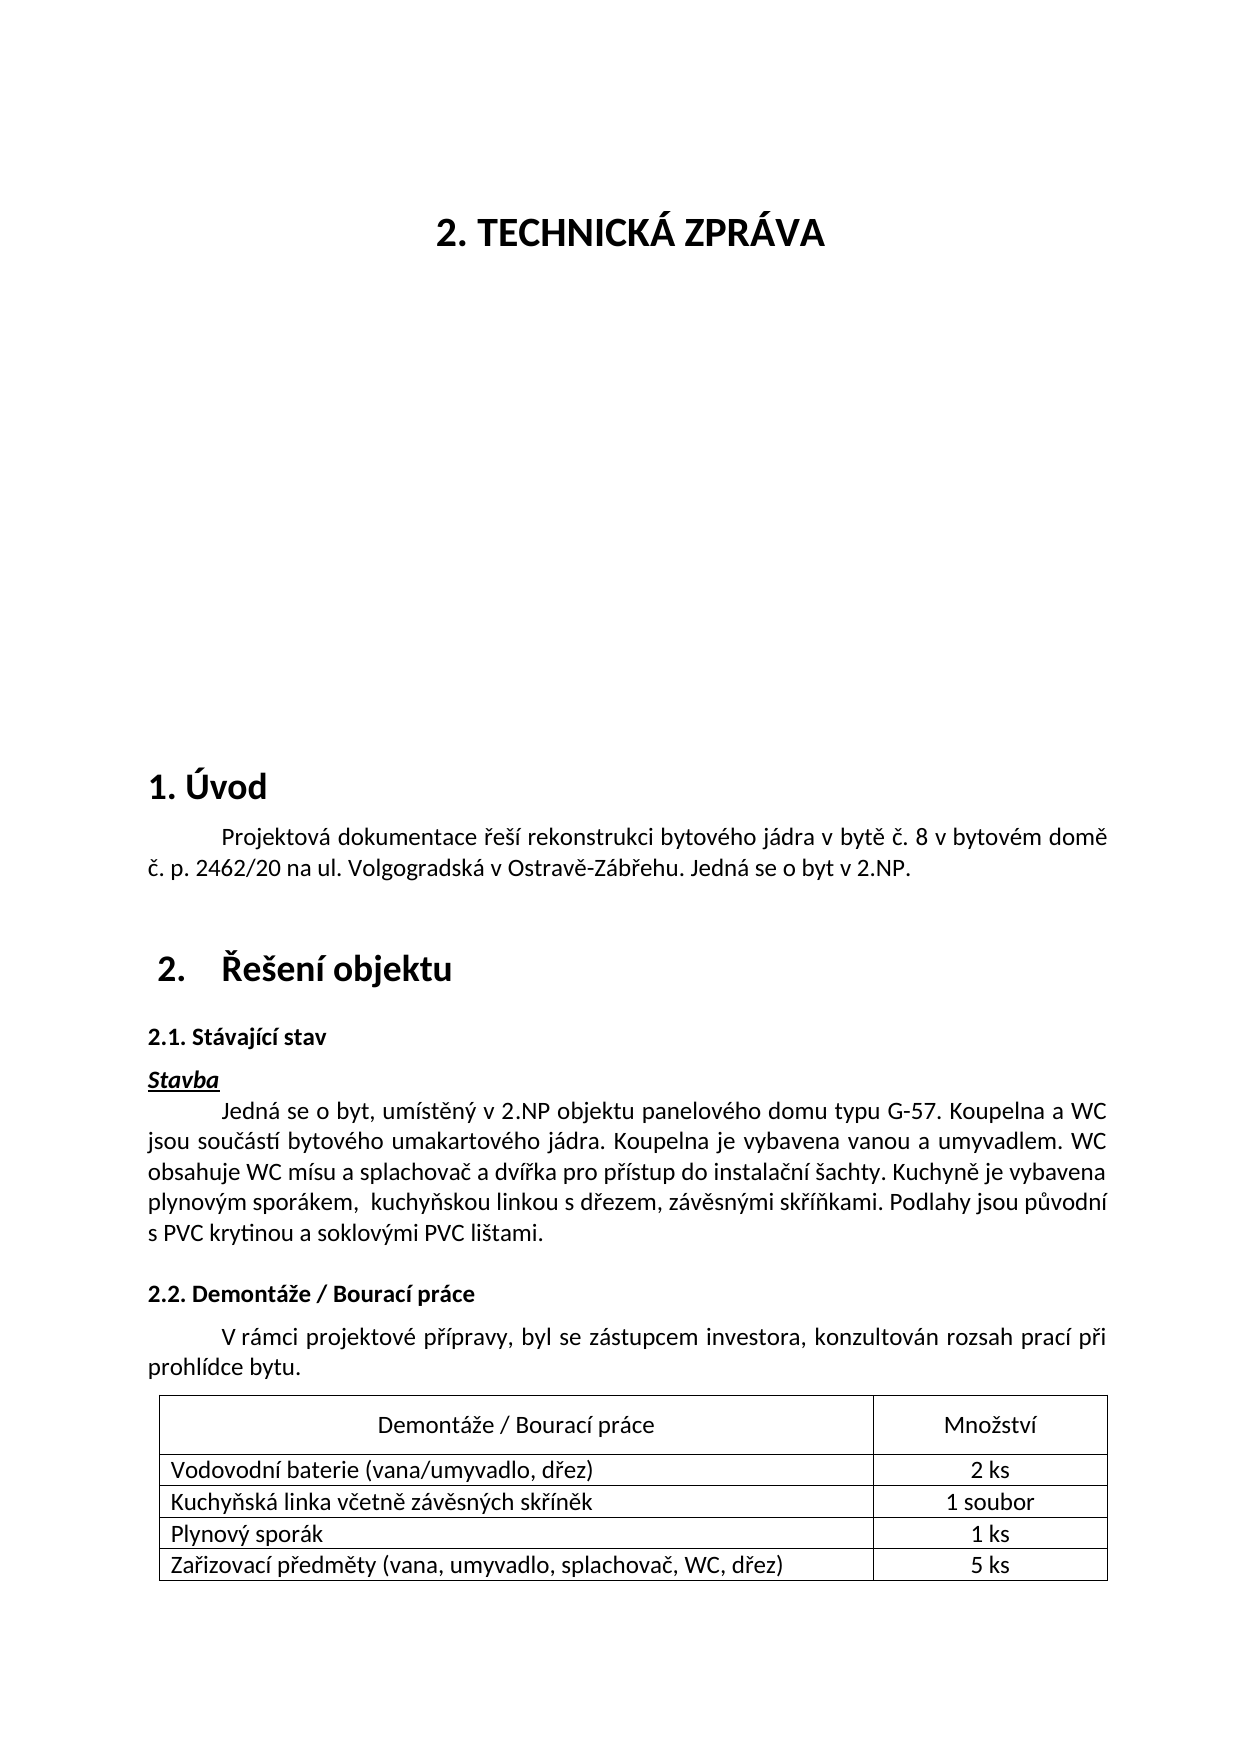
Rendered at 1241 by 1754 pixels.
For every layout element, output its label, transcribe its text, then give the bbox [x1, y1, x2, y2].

table_cell Vodovodní baterie (vana/umyvadlo, dřez) [160, 1455, 873, 1485]
text 2.2. Demontáže / Bourací práce [148, 1278, 1107, 1308]
text 1. Úvod [148, 763, 1107, 809]
text 2.1. Stávající stav [148, 1021, 1107, 1052]
text Stavba [148, 1064, 1107, 1095]
table_cell Kuchyňská linka včetně závěsných skříněk [160, 1486, 873, 1517]
table_header Demontáže / Bourací práce [160, 1396, 873, 1453]
text Projektová dokumentace řeší rekonstrukci bytového jádra v bytě č. 8 v bytovém domě č. p. 2462/20 na ul. Volgogradská v Ostravě-Zábřehu. Jedná se o byt v 2.NP. [148, 821, 1107, 882]
text V rámci projektové přípravy, byl se zástupcem investora, konzultován rozsah prací při prohlídce bytu. [148, 1321, 1107, 1382]
text Jedná se o byt, umístěný v 2.NP objektu panelového domu typu G-57. Koupelna a WC jsou součástí bytového umakartového jádra. Koupelna je vybavena vanou a umyvadlem. WC obsahuje WC mísu a splachovač a dvířka pro přístup do instalační šachty. Kuchyně je vybavena plynovým sporákem, kuchyňskou linkou s dřezem, závěsnými skříňkami. Podlahy jsou původní s PVC krytinou a soklovými PVC lištami. [148, 1095, 1107, 1247]
table_cell Zařizovací předměty (vana, umyvadlo, splachovač, WC, dřez) [160, 1549, 873, 1580]
table_cell 1 soubor [874, 1486, 1107, 1517]
table_header Množství [874, 1396, 1107, 1453]
table_cell 5 ks [874, 1549, 1107, 1580]
table_cell Plynový sporák [160, 1518, 873, 1548]
table_cell 1 ks [874, 1518, 1107, 1548]
list Řešení objektu [157, 945, 1107, 991]
text 2. TECHNICKÁ ZPRÁVA [148, 206, 1107, 256]
table_cell 2 ks [874, 1455, 1107, 1485]
